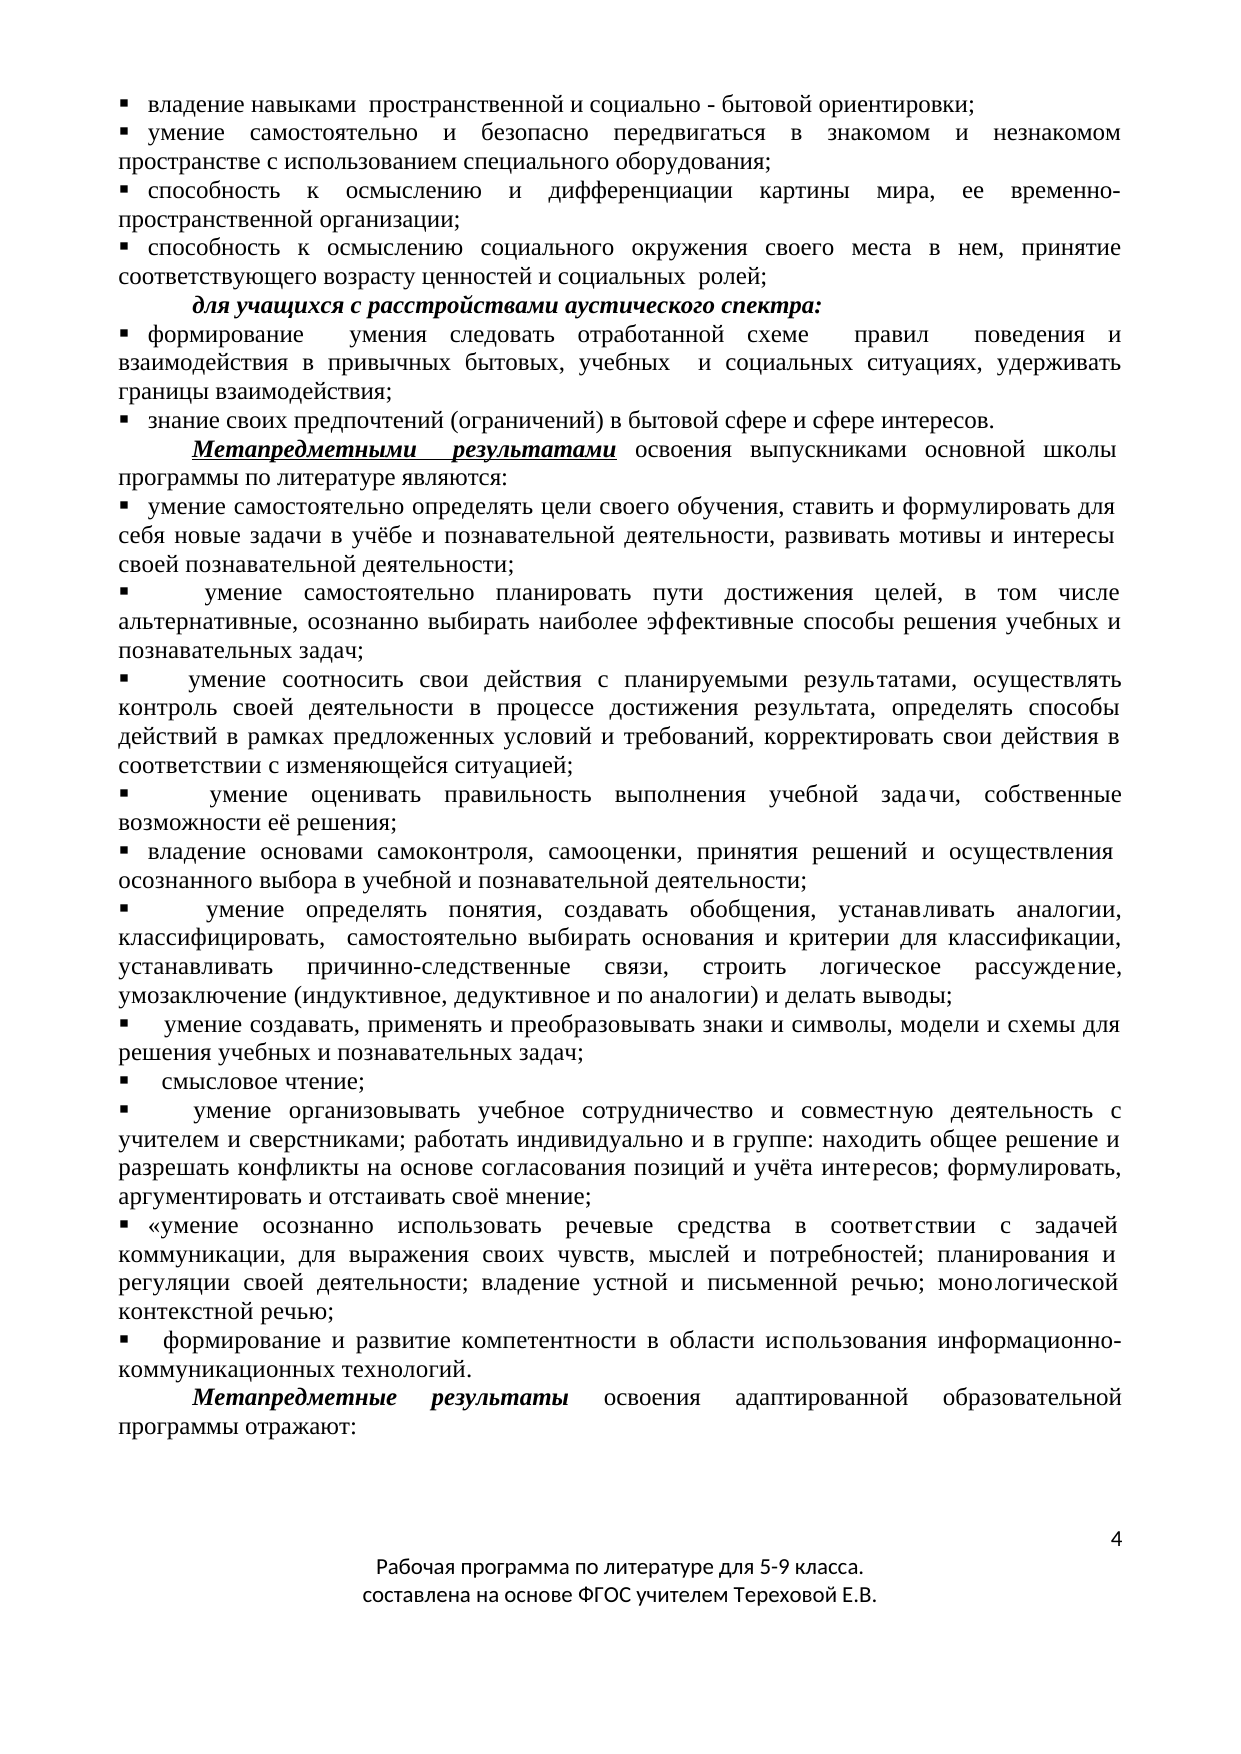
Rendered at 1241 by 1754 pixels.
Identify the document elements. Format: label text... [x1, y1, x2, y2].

list «умение осознанно использовать речевые средства в соответствии с задачей коммуникации, для выражения своих чувств, мыслей и потребностей; планирования и регуляции своей деятельности; владение устной и письменной речью; монологической контекстной речью; [118, 1210, 1118, 1325]
list умение самостоятельно и безопасно передвигаться в знакомом и незнакомом пространстве с использованием специального оборудования; [118, 117, 1122, 175]
list Метапредметными результатами освоения выпускниками основной школы программы по литературе являются: [118, 434, 1117, 491]
list умение оценивать правильность выполнения учебной задачи, собственные возможности её решения; [118, 779, 1122, 836]
list умение самостоятельно определять цели своего обучения, ставить и формулировать для себя новые задачи в учёбе и познавательной деятельности, развивать мотивы и интересы своей познавательной деятельности; [118, 491, 1117, 577]
list умение создавать, применять и преобразовывать знаки и символы, модели и схемы для решения учебных и познавательных задач; [118, 1009, 1122, 1066]
list владение навыками пространственной и социально - бытовой ориентировки; [118, 89, 1122, 117]
text Метапредметные результаты освоения адаптированной образовательной программы отражают: [118, 1382, 1122, 1440]
list формирование умения следовать отработанной схеме правил поведения и взаимодействия в привычных бытовых, учебных и социальных ситуациях, удерживать границы взаимодействия; [118, 319, 1122, 405]
list способность к осмыслению и дифференциации картины мира, ее временно- пространственной организации; [118, 175, 1122, 232]
list умение соотносить свои действия с планируемыми результатами, осуществлять контроль своей деятельности в процессе достижения результата, определять способы действий в рамках предложенных условий и требований, корректировать свои действия в соответствии с изменяющейся ситуацией; [118, 664, 1122, 779]
list способность к осмыслению социального окружения своего места в нем, принятие соответствующего возрасту ценностей и социальных ролей; [118, 232, 1122, 290]
list умение организовывать учебное сотрудничество и совместную деятельность с учителем и сверстниками; работать индивидуально и в группе: находить общее решение и разрешать конфликты на основе согласования позиций и учёта интересов; формулировать, аргументировать и отстаивать своё мнение; [118, 1095, 1122, 1210]
text для учащихся с расстройствами аустического спектра: [118, 290, 1122, 319]
list смысловое чтение; [118, 1066, 1122, 1095]
list умение определять понятия, создавать обобщения, устанавливать аналогии, классифицировать, самостоятельно выбирать основания и критерии для классификации, устанавливать причинно-следственные связи, строить логическое рассуждение, умозаключение (индуктивное, дедуктивное и по аналогии) и делать выводы; [118, 894, 1122, 1009]
list умение самостоятельно планировать пути достижения целей, в том числе альтернативные, осознанно выбирать наиболее эффективные способы решения учебных и познавательных задач; [118, 577, 1122, 664]
list владение основами самоконтроля, самооценки, принятия решений и осуществления осознанного выбора в учебной и познавательной деятельности; [118, 836, 1115, 894]
list формирование и развитие компетентности в области использования информационно-коммуникационных технологий. [118, 1325, 1122, 1382]
list знание своих предпочтений (ограничений) в бытовой сфере и сфере интересов. [118, 405, 1122, 434]
